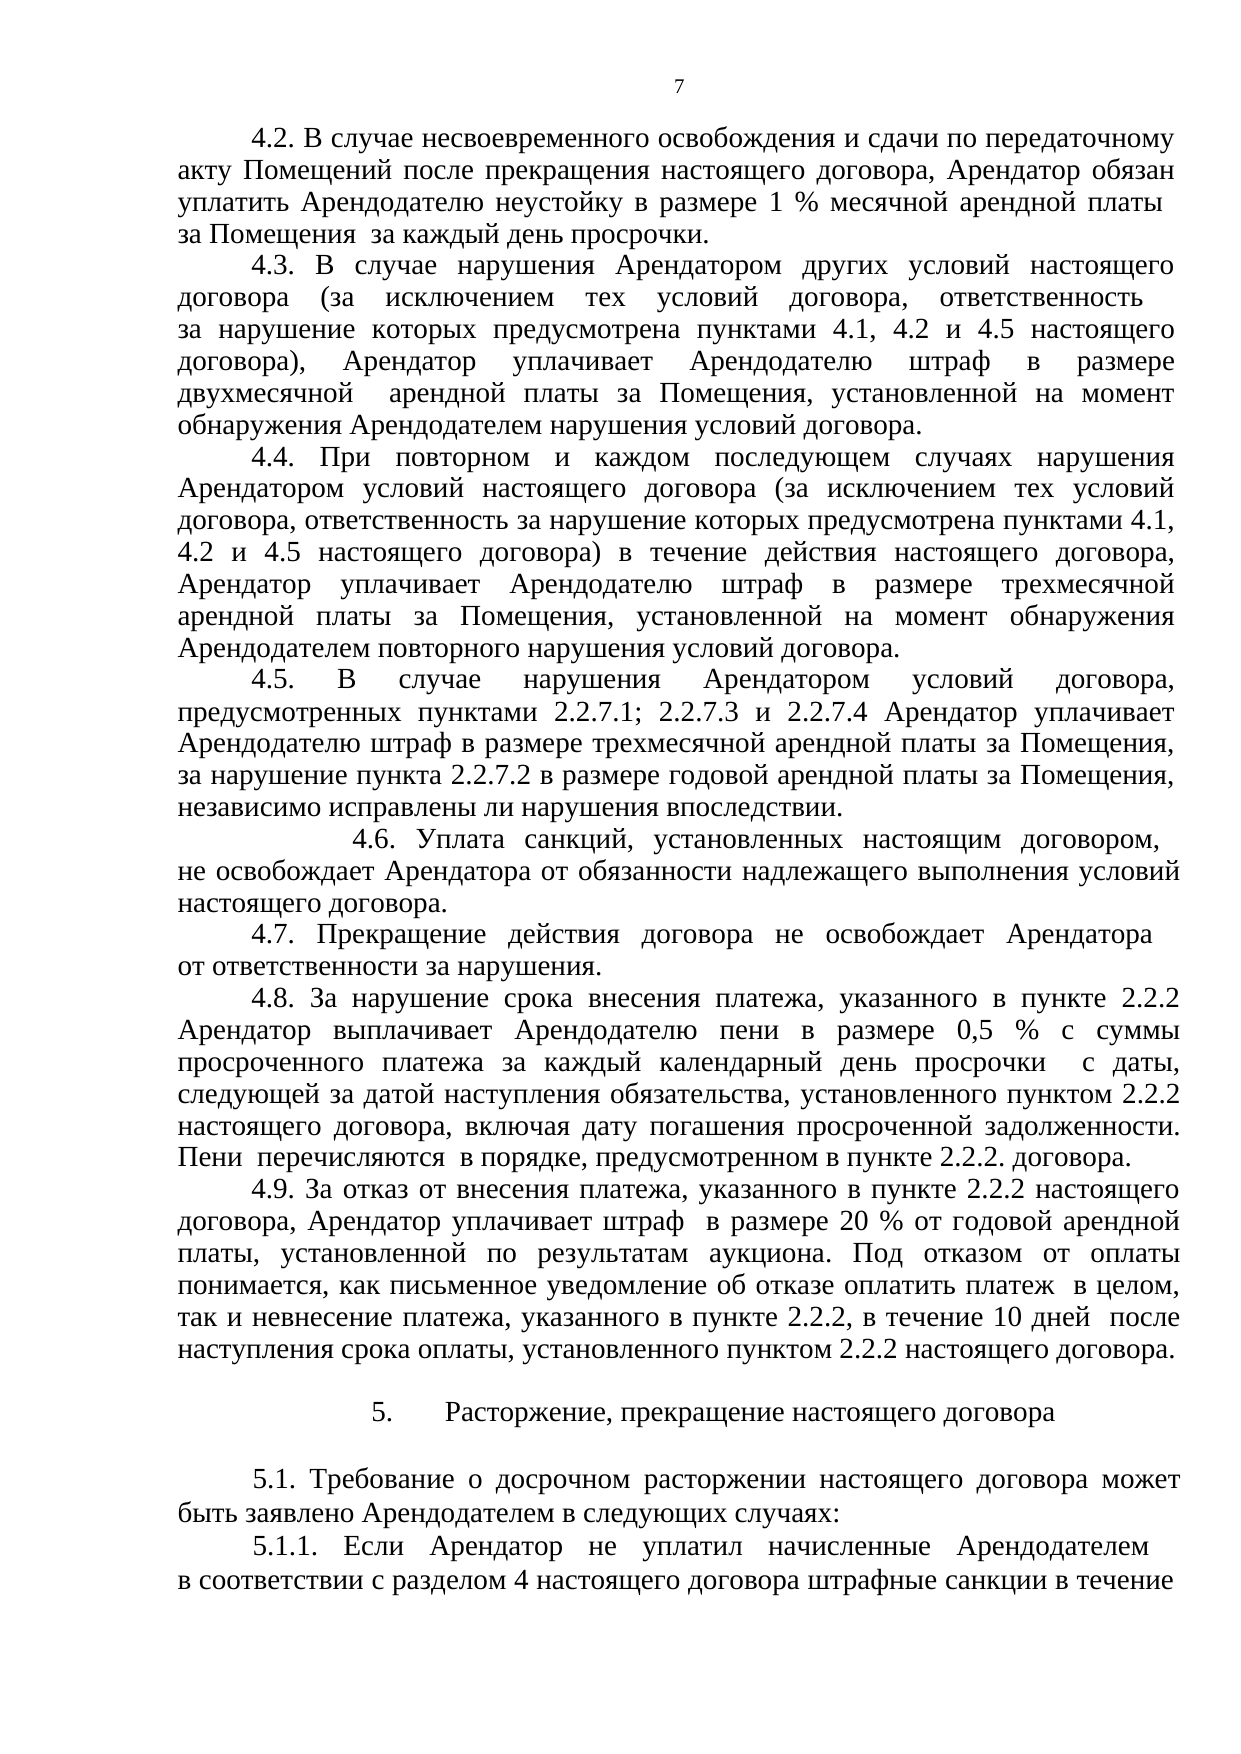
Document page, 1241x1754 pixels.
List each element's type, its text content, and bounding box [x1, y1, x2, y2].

text 4.6. Уплата санкций, установленных настоящим договором, не освобождает Арендатора от обязанности надлежащего выполнения условий настоящего договора. [177, 823, 1181, 918]
text 4.5. В случае нарушения Арендатором условий договора, предусмотренных пунктами 2.2.7.1; 2.2.7.3 и 2.2.7.4 Арендатор уплачивает Арендодателю штраф в размере трехмесячной арендной платы за Помещения, за нарушение пункта 2.2.7.2 в размере годовой арендной платы за Помещения, независимо исправлены ли нарушения впоследствии. [177, 663, 1175, 823]
text 4.2. В случае несвоевременного освобождения и сдачи по передаточному акту Помещений после прекращения настоящего договора, Арендатор обязан уплатить Арендодателю неустойку в размере 1 % месячной арендной платы за Помещения за каждый день просрочки. [177, 122, 1175, 249]
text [177, 1528, 1175, 1596]
text 5.1. Требование о досрочном расторжении настоящего договора может быть заявлено Арендодателем в следующих случаях: [177, 1461, 1181, 1528]
text 4.3. В случае нарушения Арендатором других условий настоящего договора (за исключением тех условий договора, ответственность за нарушение которых предусмотрена пунктами 4.1, 4.2 и 4.5 настоящего договора), Арендатор уплачивает Арендодателю штраф в размере двухмесячной арендной платы за Помещения, установленной на момент обнаружения Арендодателем нарушения условий договора. [177, 249, 1175, 441]
text 4.7. Прекращение действия договора не освобождает Арендатора от ответственности за нарушения. [177, 918, 1175, 982]
text 4.9. За отказ от внесения платежа, указанного в пункте 2.2.2 настоящего договора, Арендатор уплачивает штраф в размере 20 % от годовой арендной платы, установленной по результатам аукциона. Под отказом от оплаты понимается, как письменное уведомление об отказе оплатить платеж в целом, так и невнесение платежа, указанного в пункте 2.2.2, в течение 10 дней после наступления срока оплаты, установленного пунктом 2.2.2 настоящего договора. [177, 1173, 1181, 1364]
text 4.8. За нарушение срока внесения платежа, указанного в пункте 2.2.2 Арендатор выплачивает Арендодателю пени в размере 0,5 % с суммы просроченного платежа за каждый календарный день просрочки с даты, следующей за датой наступления обязательства, установленного пунктом 2.2.2 настоящего договора, включая дату погашения просроченной задолженности. Пени перечисляются в порядке, предусмотренном в пункте 2.2.2. договора. [177, 982, 1181, 1173]
list Расторжение, прекращение настоящего договора [177, 1394, 1175, 1428]
text 4.4. При повторном и каждом последующем случаях нарушения Арендатором условий настоящего договора (за исключением тех условий договора, ответственность за нарушение которых предусмотрена пунктами 4.1, 4.2 и 4.5 настоящего договора) в течение действия настоящего договора, Арендатор уплачивает Арендодателю штраф в размере трехмесячной арендной платы за Помещения, установленной на момент обнаружения Арендодателем повторного нарушения условий договора. [177, 441, 1175, 663]
